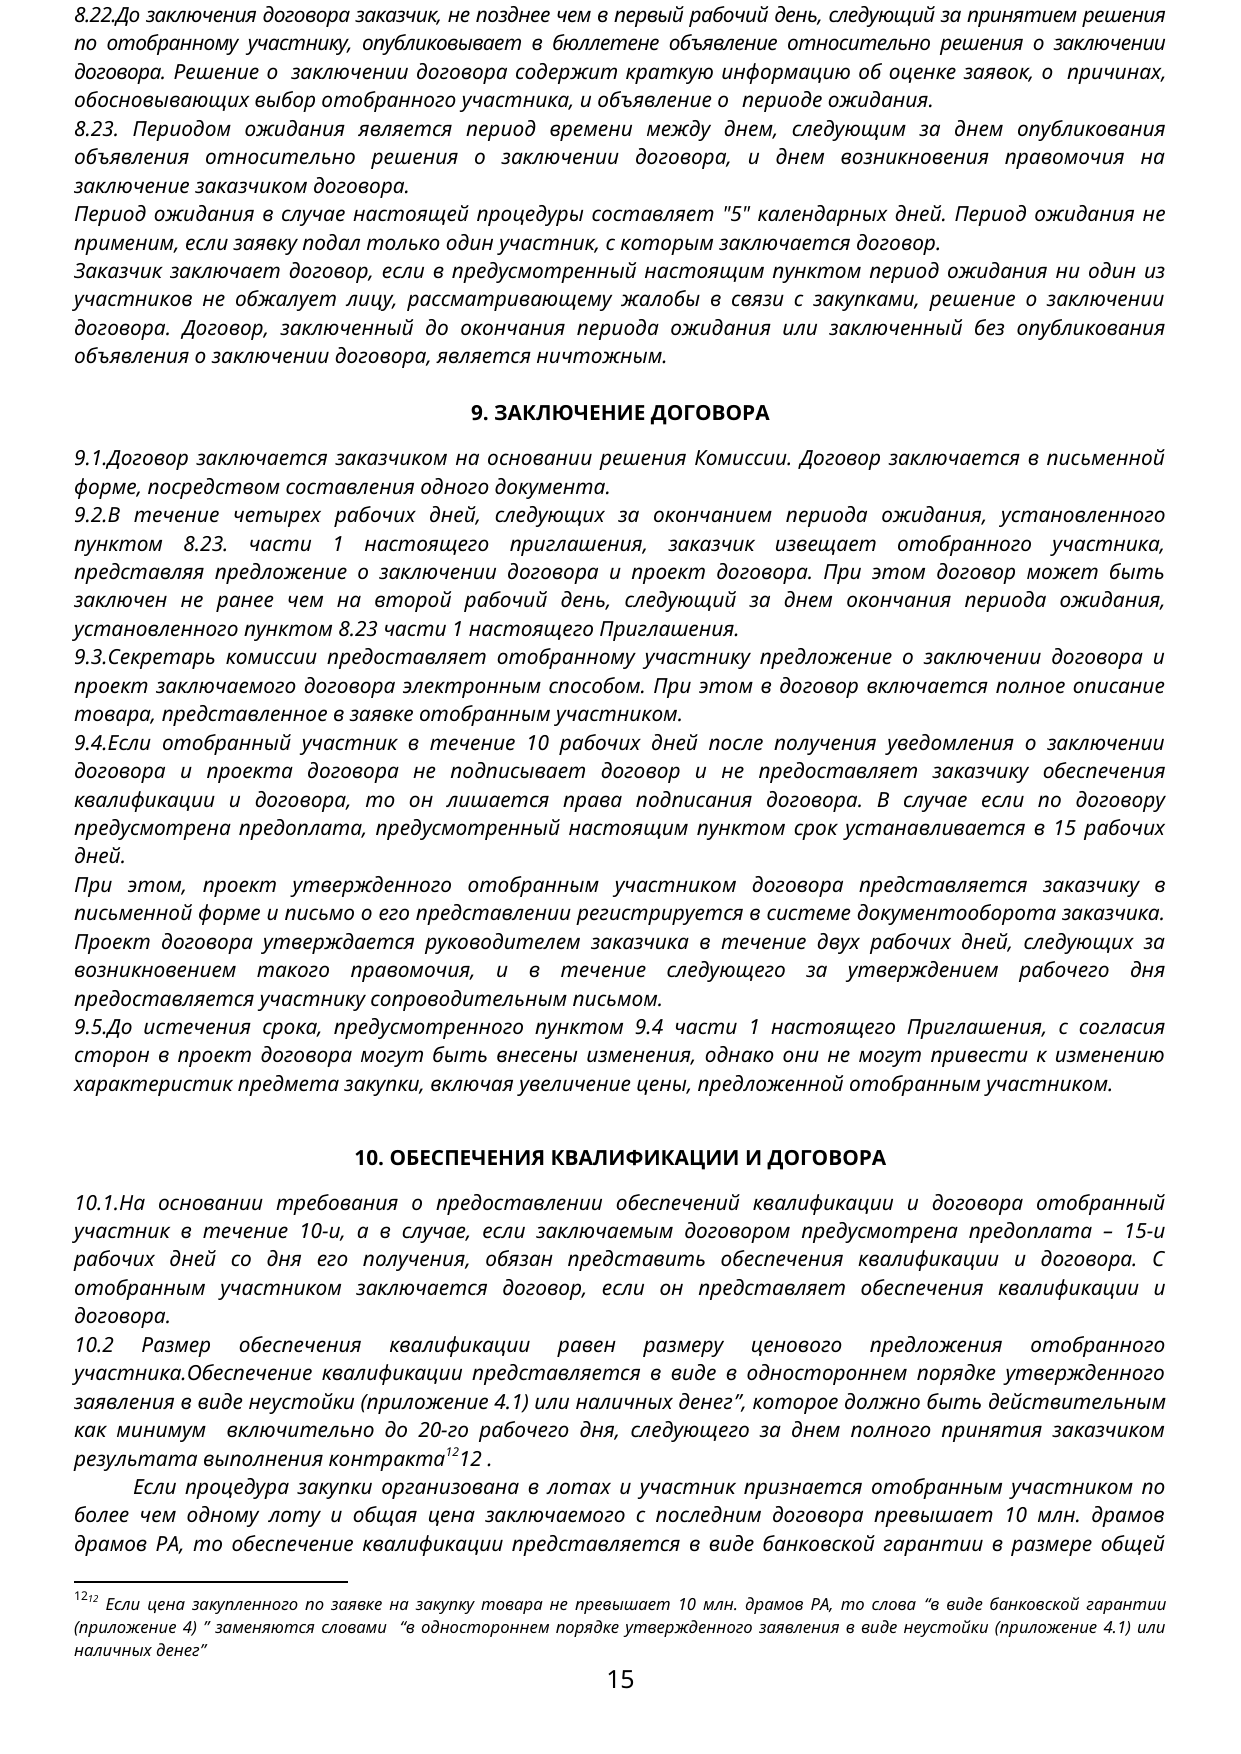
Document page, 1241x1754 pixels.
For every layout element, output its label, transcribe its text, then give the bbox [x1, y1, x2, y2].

text 10.2 Размер обеспечения квалификации равен размеру ценового предложения отобранного участника.Обеспечение квалификации представляется в виде в одностороннем порядке утвержденного заявления в виде неустойки (приложение 4.1) или наличных денег”, которое должно быть действительным как минимум включительно до 20-го рабочего дня, следующего за днем полного принятия заказчиком результата выполнения контракта12 . [74, 1330, 1167, 1472]
text Заказчик заключает договор, если в предусмотренный настоящим пунктом период ожидания ни один из участников не обжалует лицу, рассматривающему жалобы в связи с закупками, решение о заключении договора. Договор, заключенный до окончания периода ожидания или заключенный без опубликования объявления о заключении договора, является ничтожным. [74, 256, 1167, 370]
text При этом, проект утвержденного отобранным участником договора представляется заказчику в письменной форме и письмо о его представлении регистрируется в системе документооборота заказчика. Проект договора утверждается руководителем заказчика в течение двух рабочих дней, следующих за возникновением такого правомочия, и в течение следующего за утверждением рабочего дня предоставляется участнику сопроводительным письмом. [74, 870, 1167, 1012]
text 9. ЗАКЛЮЧЕНИЕ ДОГОВОРА [74, 398, 1167, 427]
text 9.3.Секретарь комиссии предоставляет отобранному участнику предложение о заключении договора и проект заключаемого договора электронным способом. При этом в договор включается полное описание товара, представленное в заявке отобранным участником. [74, 642, 1167, 728]
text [74, 1472, 1167, 1557]
text 8.22.До заключения договора заказчик, не позднее чем в первый рабочий день, следующий за принятием решения по отобранному участнику, опубликовывает в бюллетене объявление относительно решения о заключении договора. Решение о заключении договора содержит краткую информацию об оценке заявок, о причинах, обосновывающих выбор отобранного участника, и объявление о периоде ожидания. [74, 0, 1167, 114]
text 8.23. Периодом ожидания является период времени между днем, следующим за днем опубликования объявления относительно решения о заключении договора, и днем возникновения правомочия на заключение заказчиком договора. [74, 114, 1167, 199]
text 10.1.На основании требования о предоставлении обеспечений квалификации и договора отобранный участник в течение 10-и, а в случае, если заключаемым договором предусмотрена предоплата – 15-и рабочих дней со дня его получения, обязан представить обеспечения квалификации и договора. С отобранным участником заключается договор, если он представляет обеспечения квалификации и договора. [74, 1188, 1167, 1330]
text 10. ОБЕСПЕЧЕНИЯ КВАЛИФИКАЦИИ И ДОГОВОРА [74, 1143, 1167, 1171]
text 9.2.В течение четырех рабочих дней, следующих за окончанием периода ожидания, установленного пунктом 8.23. части 1 настоящего приглашения, заказчик извещает отобранного участника, представляя предложение о заключении договора и проект договора. При этом договор может быть заключен не ранее чем на второй рабочий день, следующий за днем окончания периода ожидания, установленного пунктом 8.23 части 1 настоящего Приглашения. [74, 500, 1167, 642]
text 9.5.До истечения срока, предусмотренного пунктом 9.4 части 1 настоящего Приглашения, с согласия сторон в проект договора могут быть внесены изменения, однако они не могут привести к изменению характеристик предмета закупки, включая увеличение цены, предложенной отобранным участником. [74, 1012, 1167, 1097]
text Период ожидания в случае настоящей процедуры составляет "5" календарных дней. Период ожидания не применим, если заявку подал только один участник, с которым заключается договор. [74, 199, 1167, 256]
text 9.4.Если отобранный участник в течение 10 рабочих дней после получения уведомления о заключении договора и проекта договора не подписывает договор и не предоставляет заказчику обеспечения квалификации и договора, то он лишается права подписания договора. В случае если по договору предусмотрена предоплата, предусмотренный настоящим пунктом срок устанавливается в 15 рабочих дней. [74, 728, 1167, 870]
text 9.1.Договор заключается заказчиком на основании решения Комиссии. Договор заключается в письменной форме, посредством составления одного документа. [74, 443, 1167, 500]
